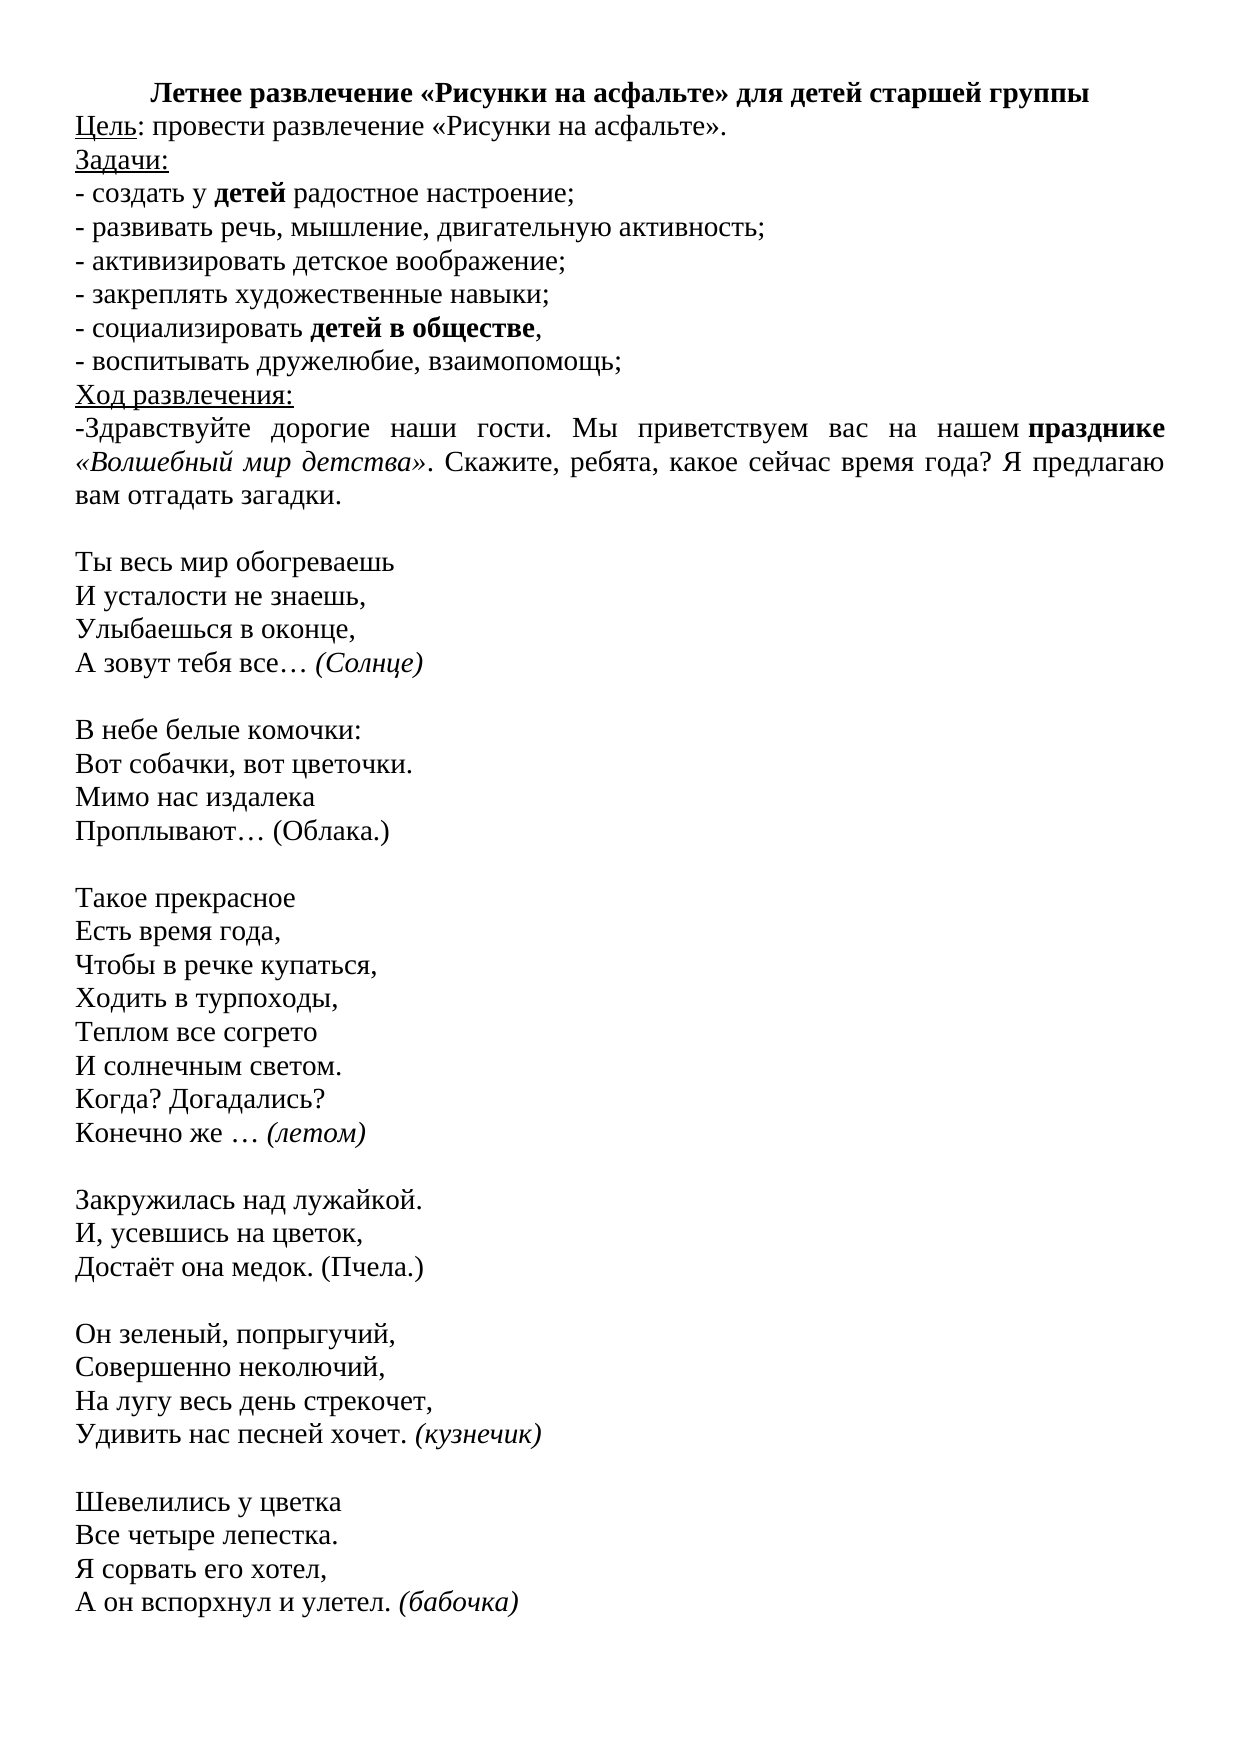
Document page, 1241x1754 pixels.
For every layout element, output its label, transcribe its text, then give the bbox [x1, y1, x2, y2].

text Такое прекрасное [75, 880, 1165, 913]
text И солнечным светом. [75, 1048, 1165, 1081]
text Цель: провести развлечение «Рисунки на асфальте». [75, 108, 1165, 142]
text Улыбаешься в оконце, [75, 612, 1165, 645]
text Удивить нас песней хочет. (кузнечик) [75, 1417, 1165, 1450]
text Мимо нас издалека [75, 779, 1165, 813]
text - активизировать детское воображение; [75, 243, 1165, 276]
text Он зеленый, попрыгучий, [75, 1316, 1165, 1349]
text Закружилась над лужайкой. [75, 1182, 1165, 1215]
text Совершенно неколючий, [75, 1349, 1165, 1383]
text Шевелились у цветка [75, 1484, 1165, 1517]
text И усталости не знаешь, [75, 578, 1165, 612]
text Я сорвать его хотел, [75, 1551, 1165, 1584]
text Проплывают… (Облака.) [75, 813, 1165, 846]
text Чтобы в речке купаться, [75, 947, 1165, 981]
text - воспитывать дружелюбие, взаимопомощь; [75, 343, 1165, 377]
text И, усевшись на цветок, [75, 1215, 1165, 1249]
text Когда? Догадались? [75, 1081, 1165, 1115]
text Задачи: [75, 142, 1165, 176]
text -Здравствуйте дорогие наши гости. Мы приветствуем вас на нашем празднике «Волшебный мир детства». Скажите, ребята, какое сейчас время года? Я предлагаю вам отгадать загадки. [75, 410, 1165, 511]
text - создать у детей радостное настроение; [75, 176, 1165, 209]
text Ход развлечения: [75, 377, 1165, 410]
text Теплом все согрето [75, 1014, 1165, 1048]
text В небе белые комочки: [75, 712, 1165, 746]
text А он вспорхнул и улетел. (бабочка) [75, 1584, 1165, 1618]
text Ты весь мир обогреваешь [75, 544, 1165, 578]
text - социализировать детей в обществе, [75, 310, 1165, 343]
text - развивать речь, мышление, двигательную активность; [75, 209, 1165, 243]
text Есть время года, [75, 913, 1165, 947]
text А зовут тебя все… (Солнце) [75, 645, 1165, 679]
text Вот собачки, вот цветочки. [75, 746, 1165, 779]
text Достаёт она медок. (Пчела.) [75, 1249, 1165, 1282]
text На лугу весь день стрекочет, [75, 1383, 1165, 1417]
text - закреплять художественные навыки; [75, 276, 1165, 310]
text Ходить в турпоходы, [75, 981, 1165, 1014]
text Все четыре лепестка. [75, 1517, 1165, 1551]
text Конечно же … (летом) [75, 1115, 1165, 1148]
text Летнее развлечение «Рисунки на асфальте» для детей старшей группы [75, 75, 1165, 108]
